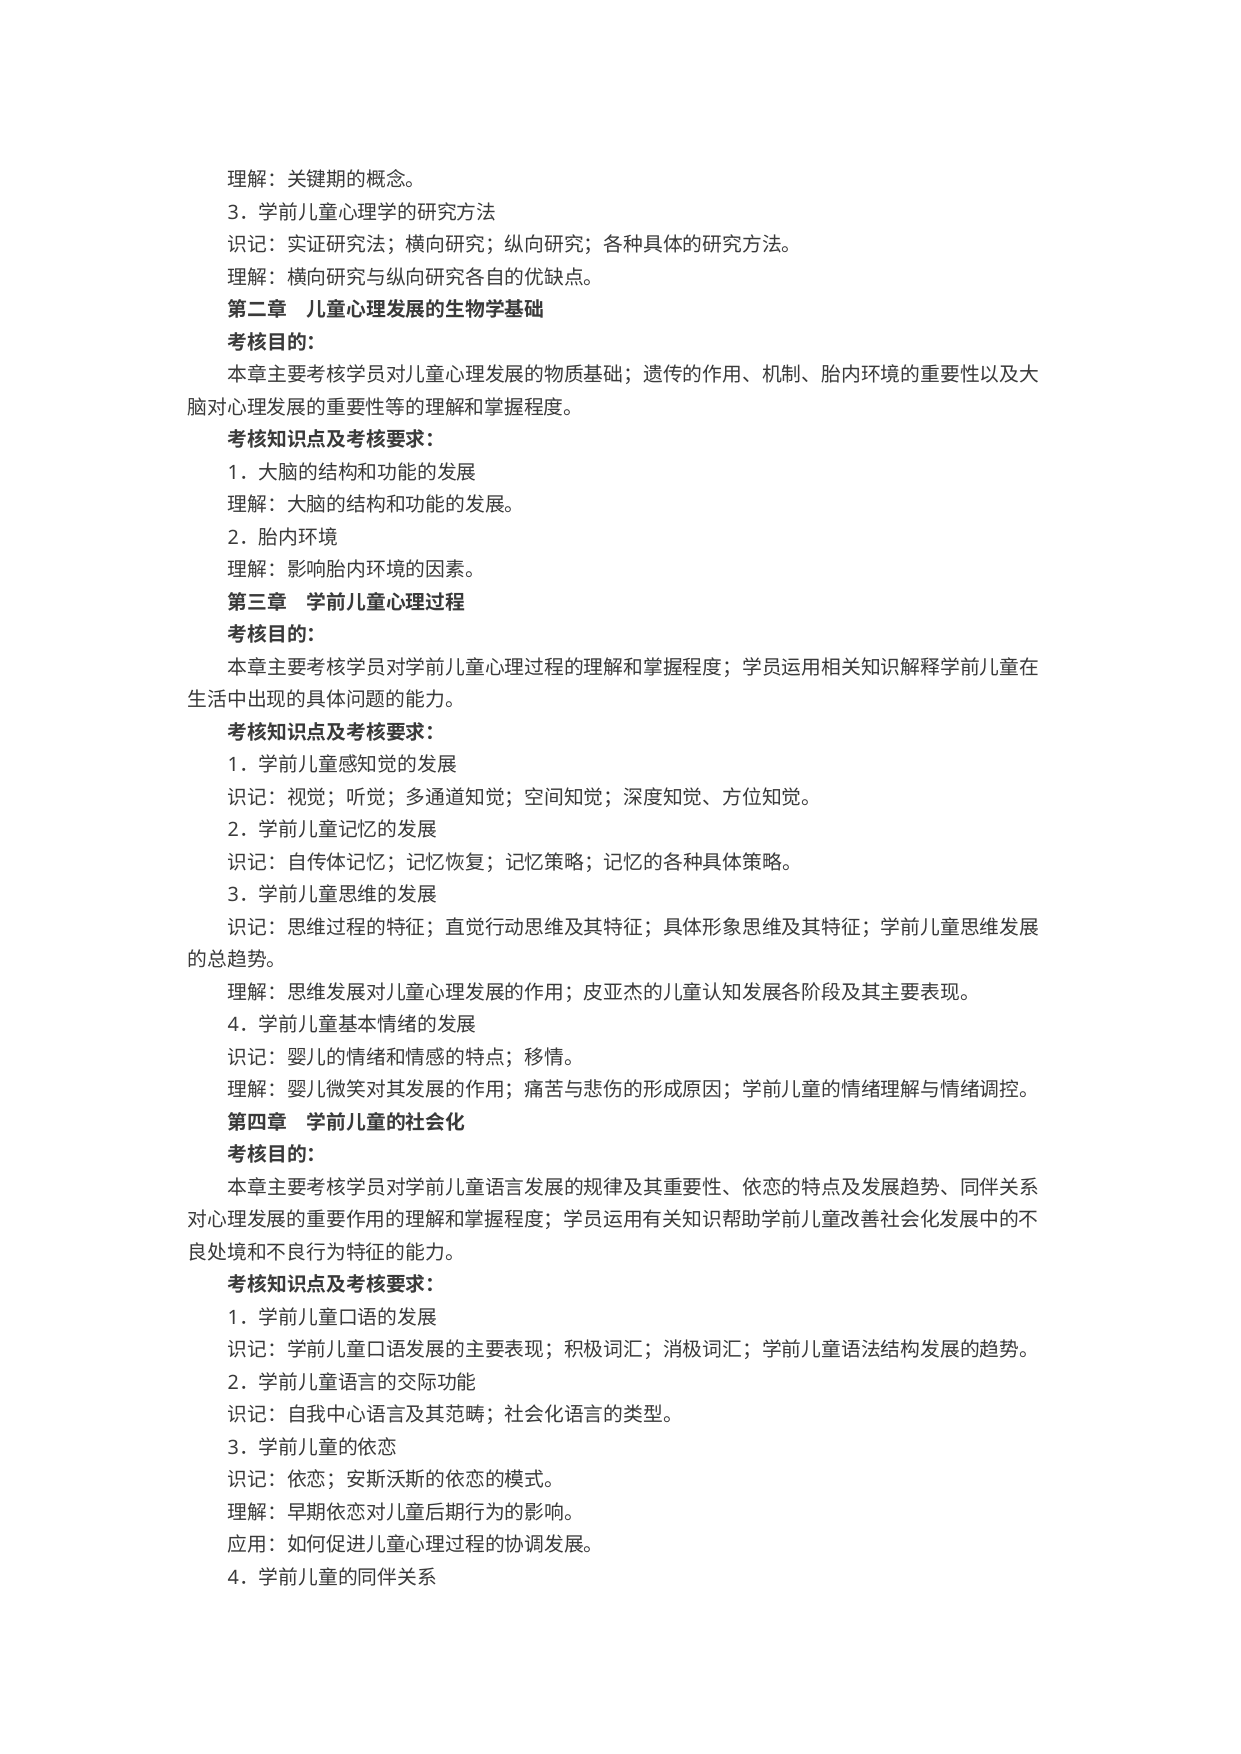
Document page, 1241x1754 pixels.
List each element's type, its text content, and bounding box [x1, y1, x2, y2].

text 3．学前儿童的依恋 [187, 1429, 1053, 1462]
text 第三章 学前儿童心理过程 [187, 584, 1053, 617]
text 应用：如何促进儿童心理过程的协调发展。 [187, 1527, 1053, 1559]
text 1．学前儿童感知觉的发展 [187, 747, 1053, 779]
text 理解：横向研究与纵向研究各自的优缺点。 [187, 259, 1053, 292]
text 识记：思维过程的特征；直觉行动思维及其特征；具体形象思维及其特征；学前儿童思维发展的总趋势。 [187, 909, 1053, 974]
text 识记：自我中心语言及其范畴；社会化语言的类型。 [187, 1397, 1053, 1429]
text 理解：影响胎内环境的因素。 [187, 552, 1053, 584]
text 本章主要考核学员对学前儿童心理过程的理解和掌握程度；学员运用相关知识解释学前儿童在生活中出现的具体问题的能力。 [187, 649, 1053, 714]
text 2．胎内环境 [187, 519, 1053, 552]
text 4．学前儿童的同伴关系 [187, 1559, 1053, 1592]
text 第四章 学前儿童的社会化 [187, 1104, 1053, 1137]
text 识记：自传体记忆；记忆恢复；记忆策略；记忆的各种具体策略。 [187, 844, 1053, 877]
text 理解：早期依恋对儿童后期行为的影响。 [187, 1494, 1053, 1527]
text 考核目的： [187, 1137, 1053, 1169]
text 本章主要考核学员对儿童心理发展的物质基础；遗传的作用、机制、胎内环境的重要性以及大脑对心理发展的重要性等的理解和掌握程度。 [187, 357, 1053, 422]
text 1．大脑的结构和功能的发展 [187, 454, 1053, 487]
text 理解：思维发展对儿童心理发展的作用；皮亚杰的儿童认知发展各阶段及其主要表现。 [187, 974, 1053, 1007]
text 理解：关键期的概念。 [187, 162, 1053, 194]
text 识记：实证研究法；横向研究；纵向研究；各种具体的研究方法。 [187, 227, 1053, 259]
text 2．学前儿童语言的交际功能 [187, 1364, 1053, 1397]
text 考核目的： [187, 324, 1053, 357]
text 考核知识点及考核要求： [187, 714, 1053, 747]
text 1．学前儿童口语的发展 [187, 1299, 1053, 1332]
text 识记：依恋；安斯沃斯的依恋的模式。 [187, 1462, 1053, 1494]
text 考核知识点及考核要求： [187, 422, 1053, 454]
text 本章主要考核学员对学前儿童语言发展的规律及其重要性、依恋的特点及发展趋势、同伴关系对心理发展的重要作用的理解和掌握程度；学员运用有关知识帮助学前儿童改善社会化发展中的不良处境和不良行为特征的能力。 [187, 1169, 1053, 1267]
text 识记：学前儿童口语发展的主要表现；积极词汇；消极词汇；学前儿童语法结构发展的趋势。 [187, 1332, 1053, 1364]
text 考核知识点及考核要求： [187, 1267, 1053, 1299]
text 2．学前儿童记忆的发展 [187, 812, 1053, 844]
text 考核目的： [187, 617, 1053, 649]
text 3．学前儿童思维的发展 [187, 877, 1053, 909]
text 理解：大脑的结构和功能的发展。 [187, 487, 1053, 519]
text 第二章 儿童心理发展的生物学基础 [187, 292, 1053, 324]
text 4．学前儿童基本情绪的发展 [187, 1007, 1053, 1039]
text 识记：婴儿的情绪和情感的特点；移情。 [187, 1039, 1053, 1072]
text 3．学前儿童心理学的研究方法 [187, 194, 1053, 227]
text 理解：婴儿微笑对其发展的作用；痛苦与悲伤的形成原因；学前儿童的情绪理解与情绪调控。 [187, 1072, 1053, 1104]
text 识记：视觉；听觉；多通道知觉；空间知觉；深度知觉、方位知觉。 [187, 779, 1053, 812]
